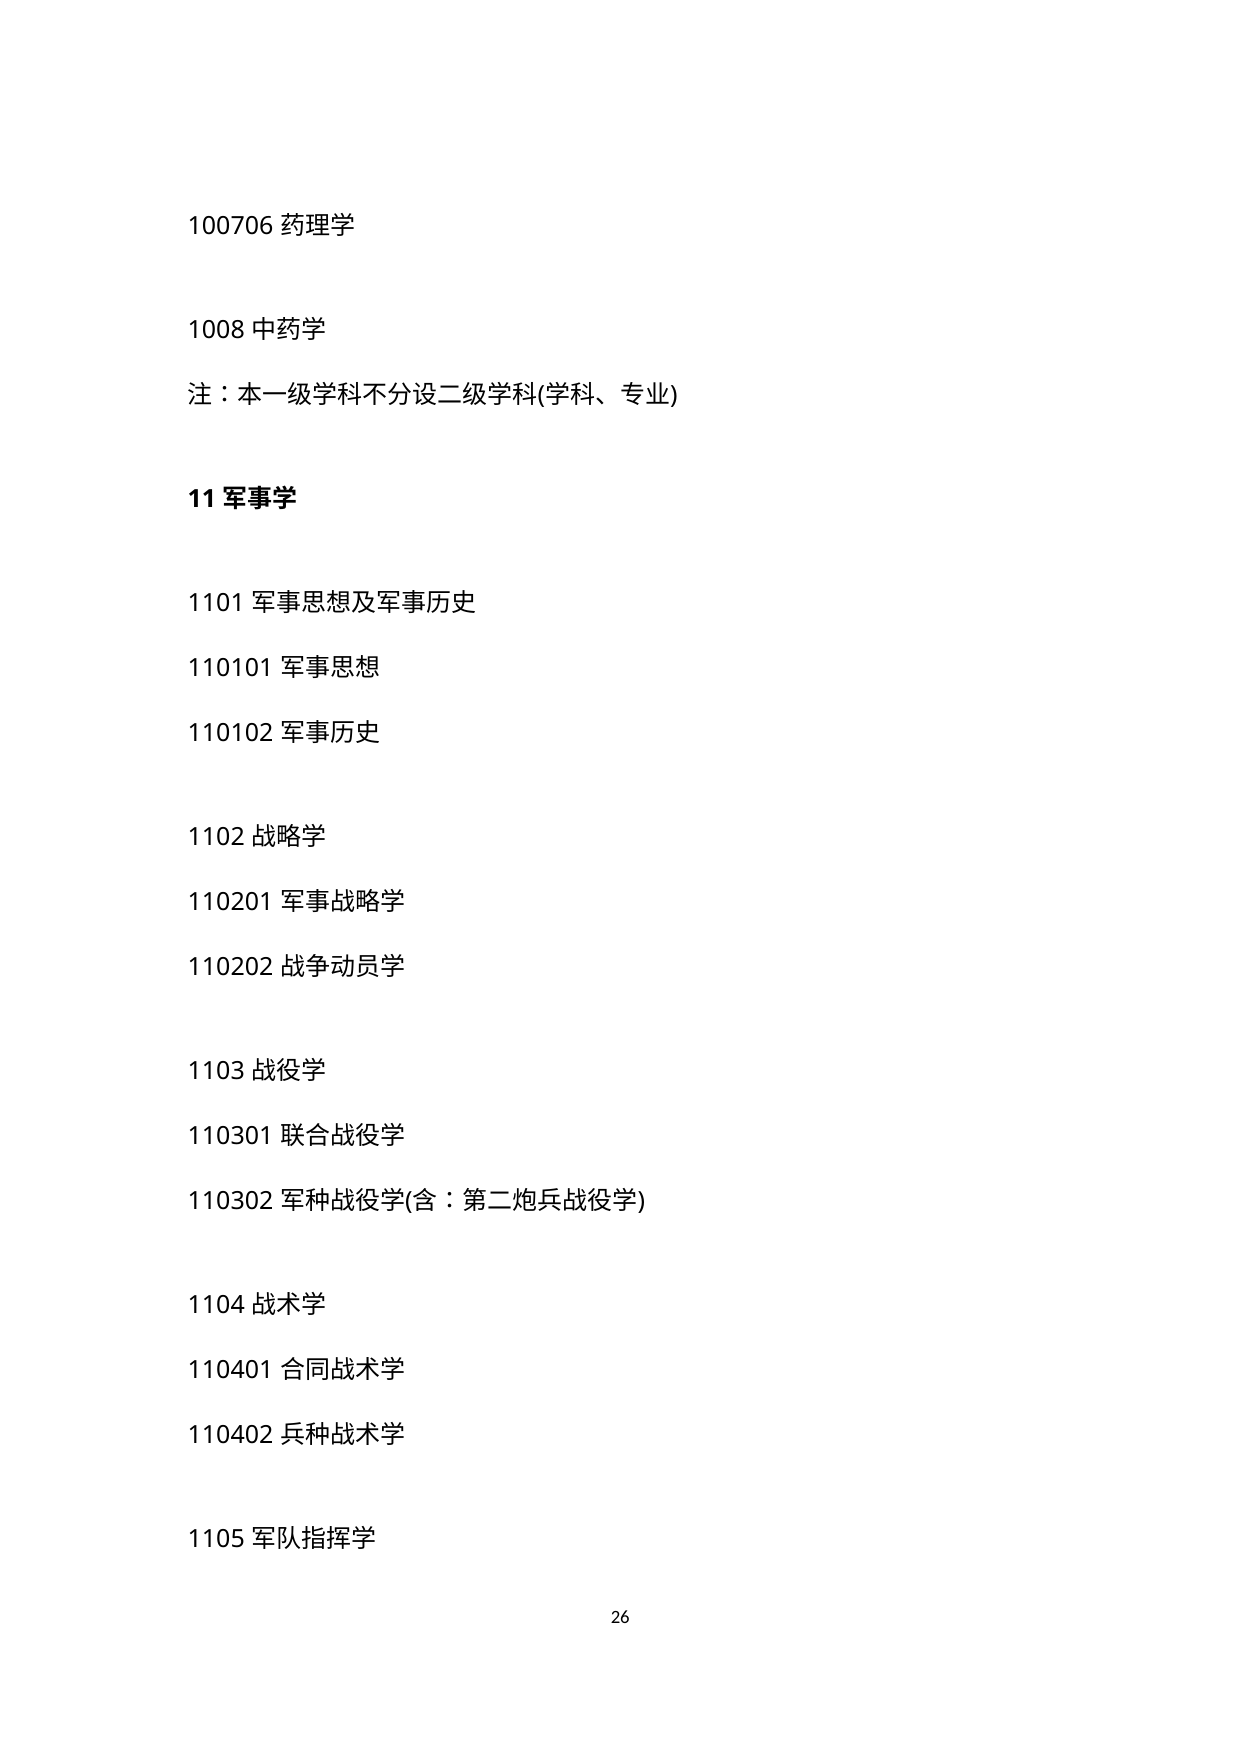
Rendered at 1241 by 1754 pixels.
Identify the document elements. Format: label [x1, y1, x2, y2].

table_header [188, 162, 1053, 1569]
